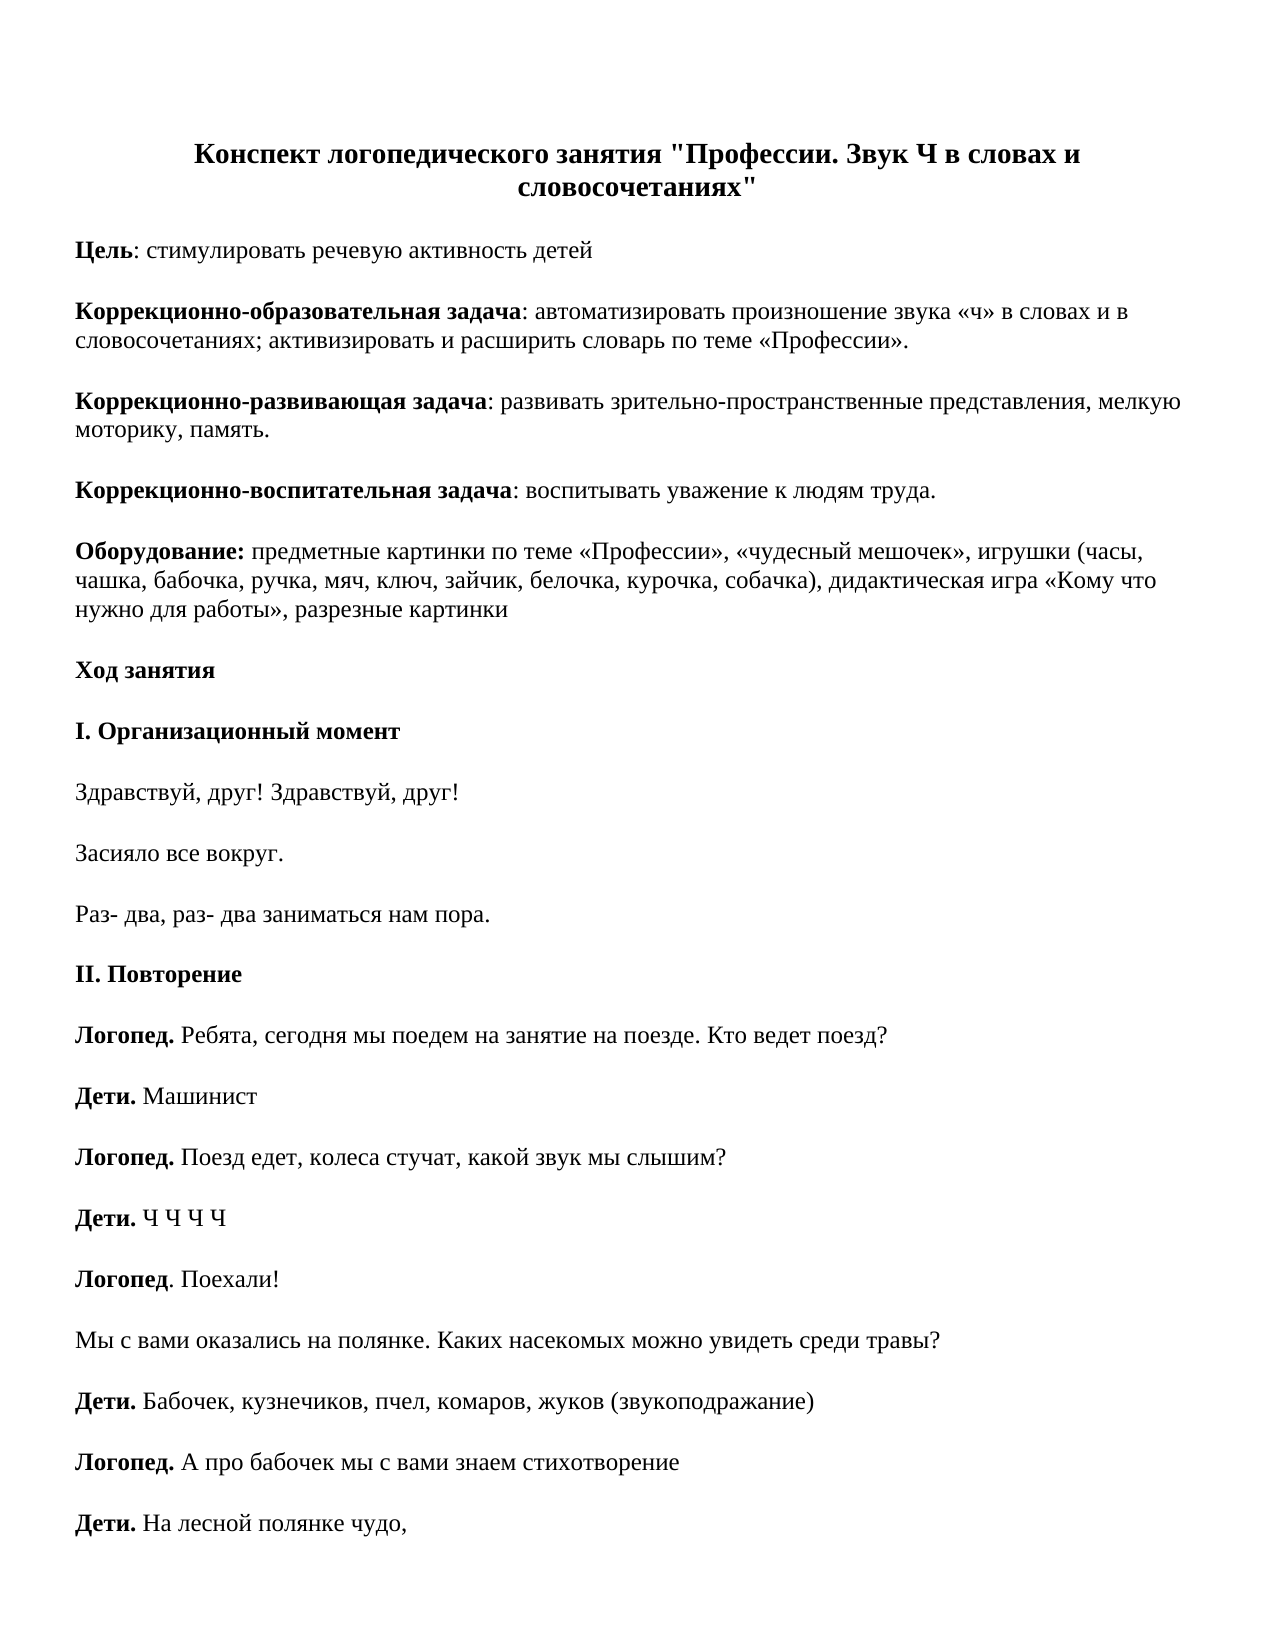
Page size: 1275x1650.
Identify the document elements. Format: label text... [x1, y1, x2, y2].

text Цель: стимулировать речевую активность детей [75, 235, 1200, 264]
text I. Организационный момент [75, 716, 1200, 744]
text Дети. На лесной полянке чудо, [75, 1508, 1200, 1537]
text Логопед. А про бабочек мы с вами знаем стихотворение [75, 1447, 1200, 1476]
text Конспект логопедического занятия "Профессии. Звук Ч в словах и словосочетаниях" [75, 136, 1200, 203]
text Логопед. Поехали! [75, 1264, 1200, 1293]
text Коррекционно-развивающая задача: развивать зрительно-пространственные представления, мелкую моторику, память. [75, 386, 1200, 443]
text Коррекционно-образовательная задача: автоматизировать произношение звука «ч» в словах и в словосочетаниях; активизировать и расширить словарь по теме «Профессии». [75, 296, 1200, 354]
text Раз- два, раз- два заниматься нам пора. [75, 899, 1200, 927]
text Дети. Бабочек, кузнечиков, пчел, комаров, жуков (звукоподражание) [75, 1386, 1200, 1415]
text Дети. Машинист [75, 1081, 1200, 1110]
text Коррекционно-воспитательная задача: воспитывать уважение к людям труда. [75, 476, 1200, 504]
text Дети. Ч Ч Ч Ч [75, 1203, 1200, 1232]
text Логопед. Ребята, сегодня мы поедем на занятие на поезде. Кто ведет поезд? [75, 1021, 1200, 1049]
text Оборудование: предметные картинки по теме «Профессии», «чудесный мешочек», игрушки (часы, чашка, бабочка, ручка, мяч, ключ, зайчик, белочка, курочка, собачка), дидактическая игра «Кому что нужно для работы», разрезные картинки [75, 536, 1200, 623]
text II. Повторение [75, 959, 1200, 988]
text Здравствуй, друг! Здравствуй, друг! [75, 777, 1200, 806]
text Логопед. Поезд едет, колеса стучат, какой звук мы слышим? [75, 1142, 1200, 1171]
text Засияло все вокруг. [75, 838, 1200, 866]
text Ход занятия [75, 655, 1200, 684]
text Мы с вами оказались на полянке. Каких насекомых можно увидеть среди травы? [75, 1325, 1200, 1354]
